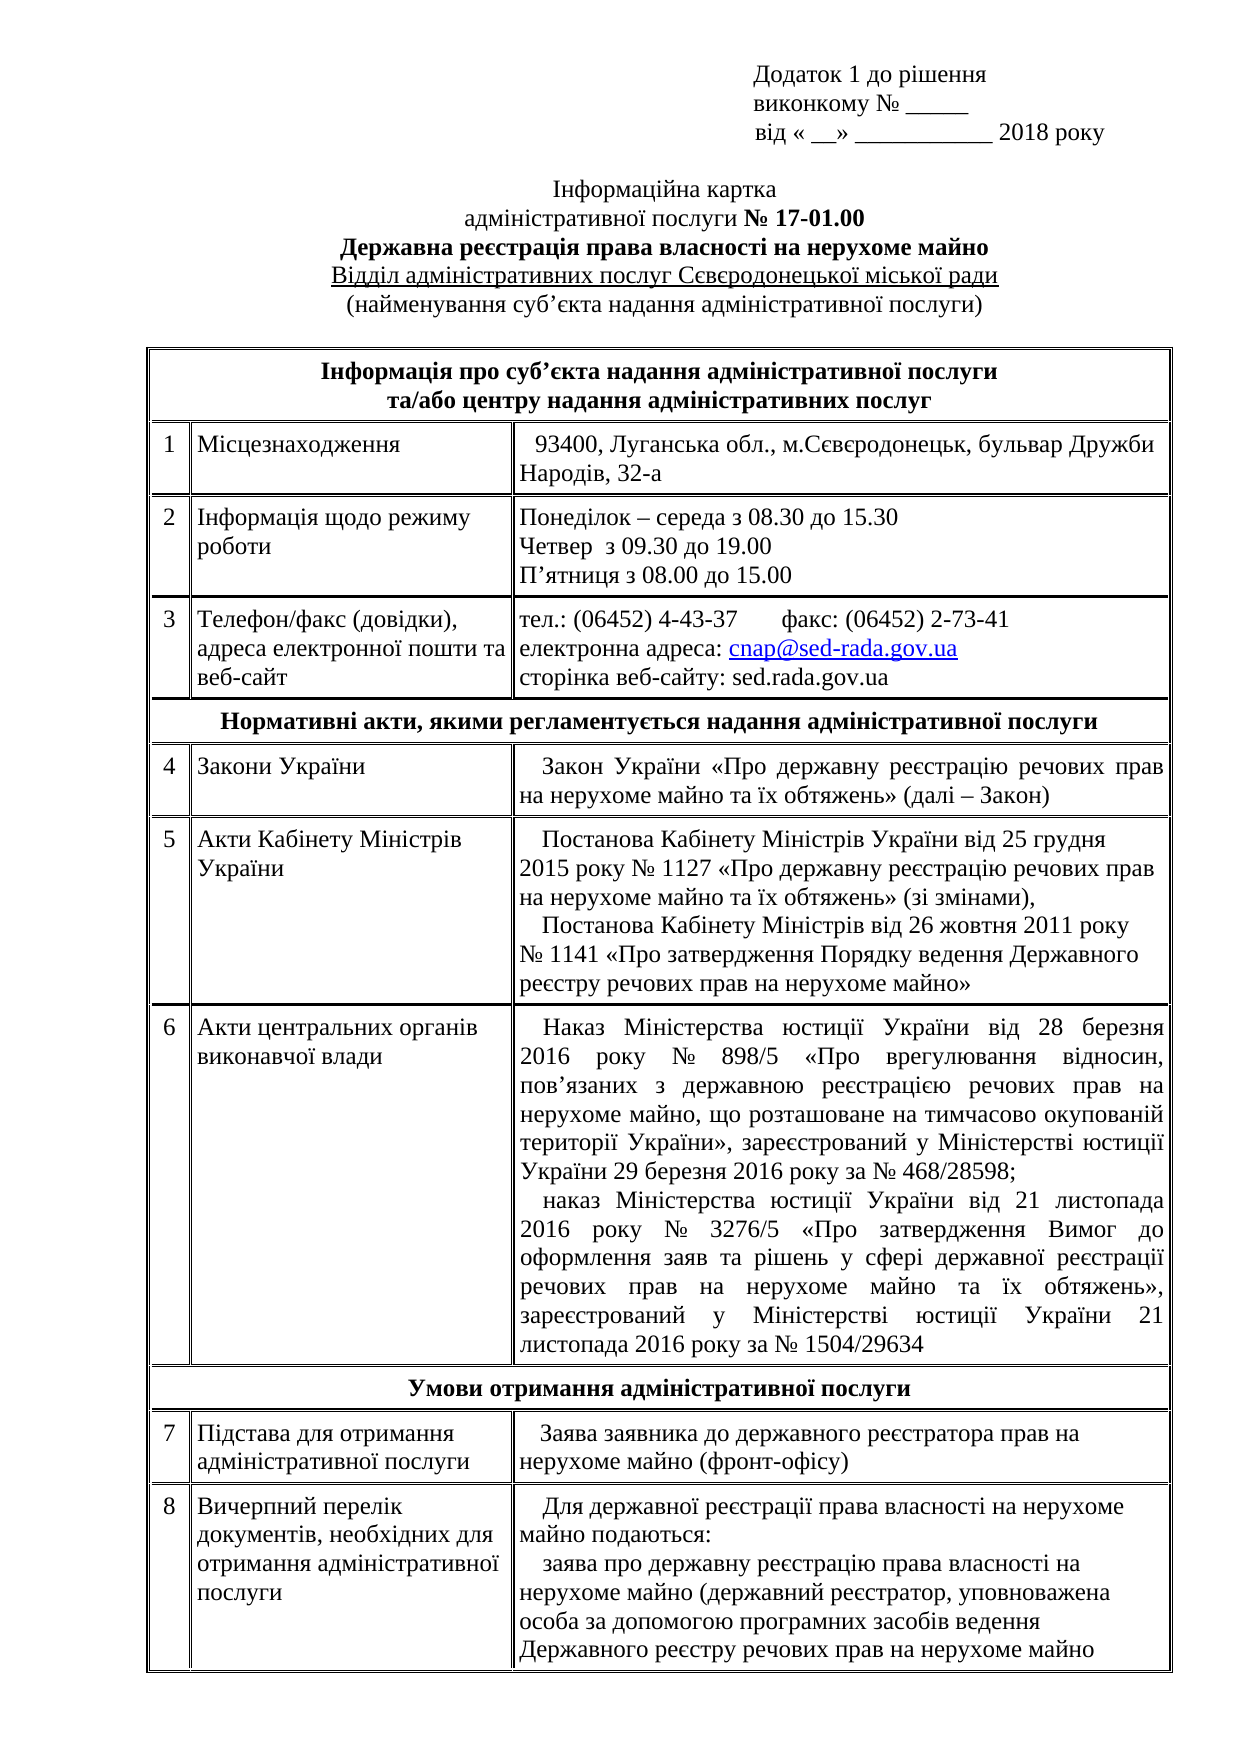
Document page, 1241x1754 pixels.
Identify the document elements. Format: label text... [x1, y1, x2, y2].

table_cell Умови отримання адміністративної послуги [148, 1364, 1171, 1408]
table_cell Нормативні акти, якими регламентується надання адміністративної послуги [150, 697, 1169, 741]
table_cell тел.: (06452) 4-43-37 факс: (06452) 2-73-41 електронна адреса: cnap@sed-rada.gov.ua сторінка веб-сайту: sed.rada.gov.ua [515, 595, 1169, 697]
table_cell Понеділок – середа з 08.30 до 15.30 Четвер з 09.30 до 19.00 П’ятниця з 08.00 до 15.00 [515, 493, 1170, 595]
table_cell Підстава для отримання адміністративної послуги [192, 1412, 511, 1481]
text від « __» ___________ 2018 року [148, 117, 1181, 145]
table_cell 3 [150, 595, 189, 697]
table_cell 93400, Луганська обл., м.Сєвєродонецьк, бульвар Дружби Народів, 32-а [513, 420, 1171, 493]
text Державна реєстрація права власності на нерухоме майно [148, 232, 1181, 260]
table_cell Заява заявника до державного реєстратора прав на нерухоме майно (фронт-офісу) [515, 1408, 1170, 1481]
table_cell 4 [150, 741, 191, 815]
table_header Інформація про суб’єкта надання адміністративної послуги та/або центру надання адміністративних послуг [150, 350, 1169, 420]
table_cell Постанова Кабінету Міністрів України від 25 грудня 2015 року № 1127 «Про державну реєстрацію речових прав на нерухоме майно та їх обтяжень» (зі змінами), Постанова Кабінету Міністрів від 26 жовтня 2011 року № 1141 «Про затвердження Порядку ведення Державного реєстру речових прав на нерухоме майно» [513, 815, 1171, 1003]
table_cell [191, 1481, 513, 1669]
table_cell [513, 1481, 1170, 1669]
text Додаток 1 до рішення [753, 59, 1181, 88]
table_cell Телефон/факс (довідки), адреса електронної пошти та веб-сайт [192, 598, 511, 697]
text Відділ адміністративних послуг Сєвєродонецької міської ради [148, 260, 1181, 289]
table_cell 1 [148, 420, 191, 493]
table_cell Інформація щодо режиму роботи [192, 497, 511, 595]
table_cell 7 [150, 1408, 189, 1481]
table_cell 6 [148, 1003, 189, 1364]
text (найменування суб’єкта надання адміністративної послуги) [148, 289, 1181, 318]
table_cell Закон України «Про державну реєстрацію речових прав на нерухоме майно та їх обтяжень» (далі – Закон) [513, 741, 1170, 815]
table_cell Акти центральних органів виконавчої влади [192, 1006, 511, 1364]
text виконкому № _____ [753, 88, 1181, 117]
table_cell Акти Кабінету Міністрів України [192, 818, 511, 1003]
table_cell Місцезнаходження [192, 423, 511, 493]
text Інформаційна картка [148, 174, 1181, 203]
table_cell 8 [150, 1481, 191, 1669]
table_cell 5 [148, 815, 191, 1003]
table_cell 2 [150, 493, 189, 595]
text адміністративної послуги № 17-01.00 [148, 203, 1181, 232]
table_cell Закони України [192, 745, 511, 815]
table_cell Наказ Міністерства юстиції України від 28 березня 2016 року № 898/5 «Про врегулювання відносин, пов’язаних з державною реєстрацією речових прав на нерухоме майно, що розташоване на тимчасово окупованій території України», зареєстрований у Міністерстві юстиції України 29 березня 2016 року за № 468/28598; наказ Міністерства юстиції України від 21 листопада 2016 року № 3276/5 «Про затвердження Вимог до оформлення заяв та рішень у сфері державної реєстрації речових прав на нерухоме майно та їх обтяжень», зареєстрований у Міністерстві юстиції України 21 листопада 2016 року за № 1504/29634 [515, 1003, 1171, 1364]
